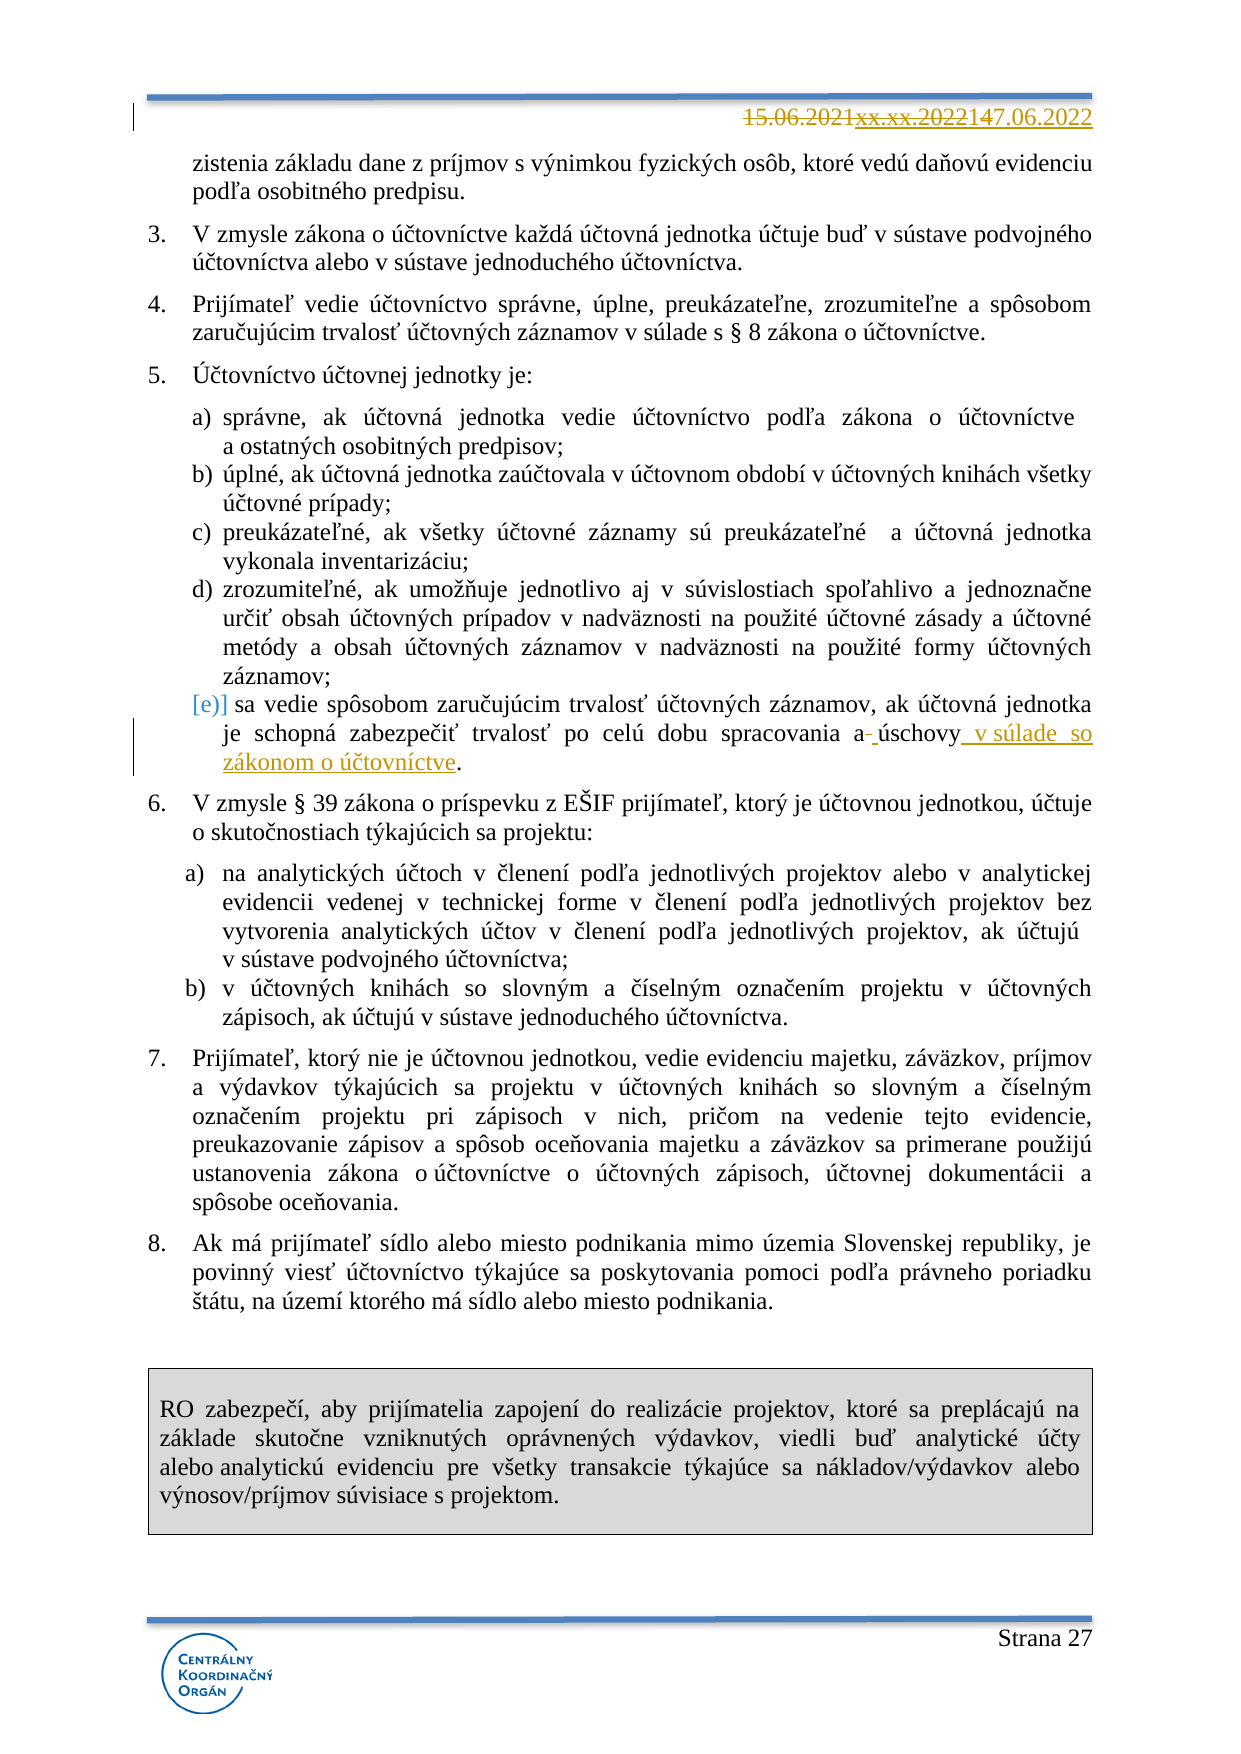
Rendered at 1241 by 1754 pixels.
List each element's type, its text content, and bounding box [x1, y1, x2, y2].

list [148, 148, 1093, 205]
list sa vedie spôsobom zaručujúcim trvalosť účtovných záznamov, ak účtovná jednotka je schopná zabezpečiť trvalosť po celú dobu spracovania aúschovy. [192, 689, 1093, 776]
list zrozumiteľné, ak umožňuje jednotlivo aj v súvislostiach spoľahlivo a jednoznačne určiť obsah účtovných prípadov v nadväznosti na použité účtovné zásady a účtovné metódy a obsah účtovných záznamov v nadväznosti na použité formy účtovných záznamov; [192, 574, 1093, 689]
list Ak má prijímateľ sídlo alebo miesto podnikania mimo územia Slovenskej republiky, je povinný viesť účtovníctvo týkajúce sa poskytovania pomoci podľa právneho poriadku štátu, na území ktorého má sídlo alebo miesto podnikania. [148, 1228, 1093, 1314]
list na analytických účtoch v členení podľa jednotlivých projektov alebo v analytickej evidencii vedenej v technickej forme v členení podľa jednotlivých projektov bez vytvorenia analytických účtov v členení podľa jednotlivých projektov, ak účtujú v sústave podvojného účtovníctva; [185, 858, 1093, 973]
list V zmysle zákona o účtovníctve každá účtovná jednotka účtuje buď v sústave podvojného účtovníctva alebo v sústave jednoduchého účtovníctva. [148, 219, 1093, 276]
list Prijímateľ, ktorý nie je účtovnou jednotkou, vedie evidenciu majetku, záväzkov, príjmov a výdavkov týkajúcich sa projektu v účtovných knihách so slovným a číselným označením projektu pri zápisoch v nich, pričom na vedenie tejto evidencie, preukazovanie zápisov a spôsob oceňovania majetku a záväzkov sa primerane použijú ustanovenia zákona o účtovníctve o účtovných zápisoch, účtovnej dokumentácii a spôsobe oceňovania. [148, 1043, 1093, 1216]
list preukázateľné, ak všetky účtovné záznamy sú preukázateľné a účtovná jednotka vykonala inventarizáciu; [192, 517, 1093, 574]
picture [159, 1631, 272, 1713]
list Účtovníctvo účtovnej jednotky je: [148, 360, 1093, 388]
table_header RO zabezpečí, aby prijímatelia zapojení do realizácie projektov, ktoré sa preplácajú na základe skutočne vzniknutých oprávnených výdavkov, viedli buď analytické účty alebo analytickú evidenciu pre všetky transakcie týkajúce sa nákladov/výdavkov alebo výnosov/príjmov súvisiace s projektom. [149, 1369, 1092, 1534]
list Prijímateľ vedie účtovníctvo správne, úplne, preukázateľne, zrozumiteľne a spôsobom zaručujúcim trvalosť účtovných záznamov v súlade s § 8 zákona o účtovníctve. [148, 289, 1093, 346]
list úplné, ak účtovná jednotka zaúčtovala v účtovnom období v účtovných knihách všetky účtovné prípady; [192, 459, 1093, 517]
list V zmysle § 39 zákona o príspevku z EŠIF prijímateľ, ktorý je účtovnou jednotkou, účtuje o skutočnostiach týkajúcich sa projektu: [148, 788, 1093, 846]
list v účtovných knihách so slovným a číselným označením projektu v účtovných zápisoch, ak účtujú v sústave jednoduchého účtovníctva. [185, 973, 1093, 1031]
list správne, ak účtovná jednotka vedie účtovníctvo podľa zákona o účtovníctve a ostatných osobitných predpisov; [192, 402, 1093, 459]
